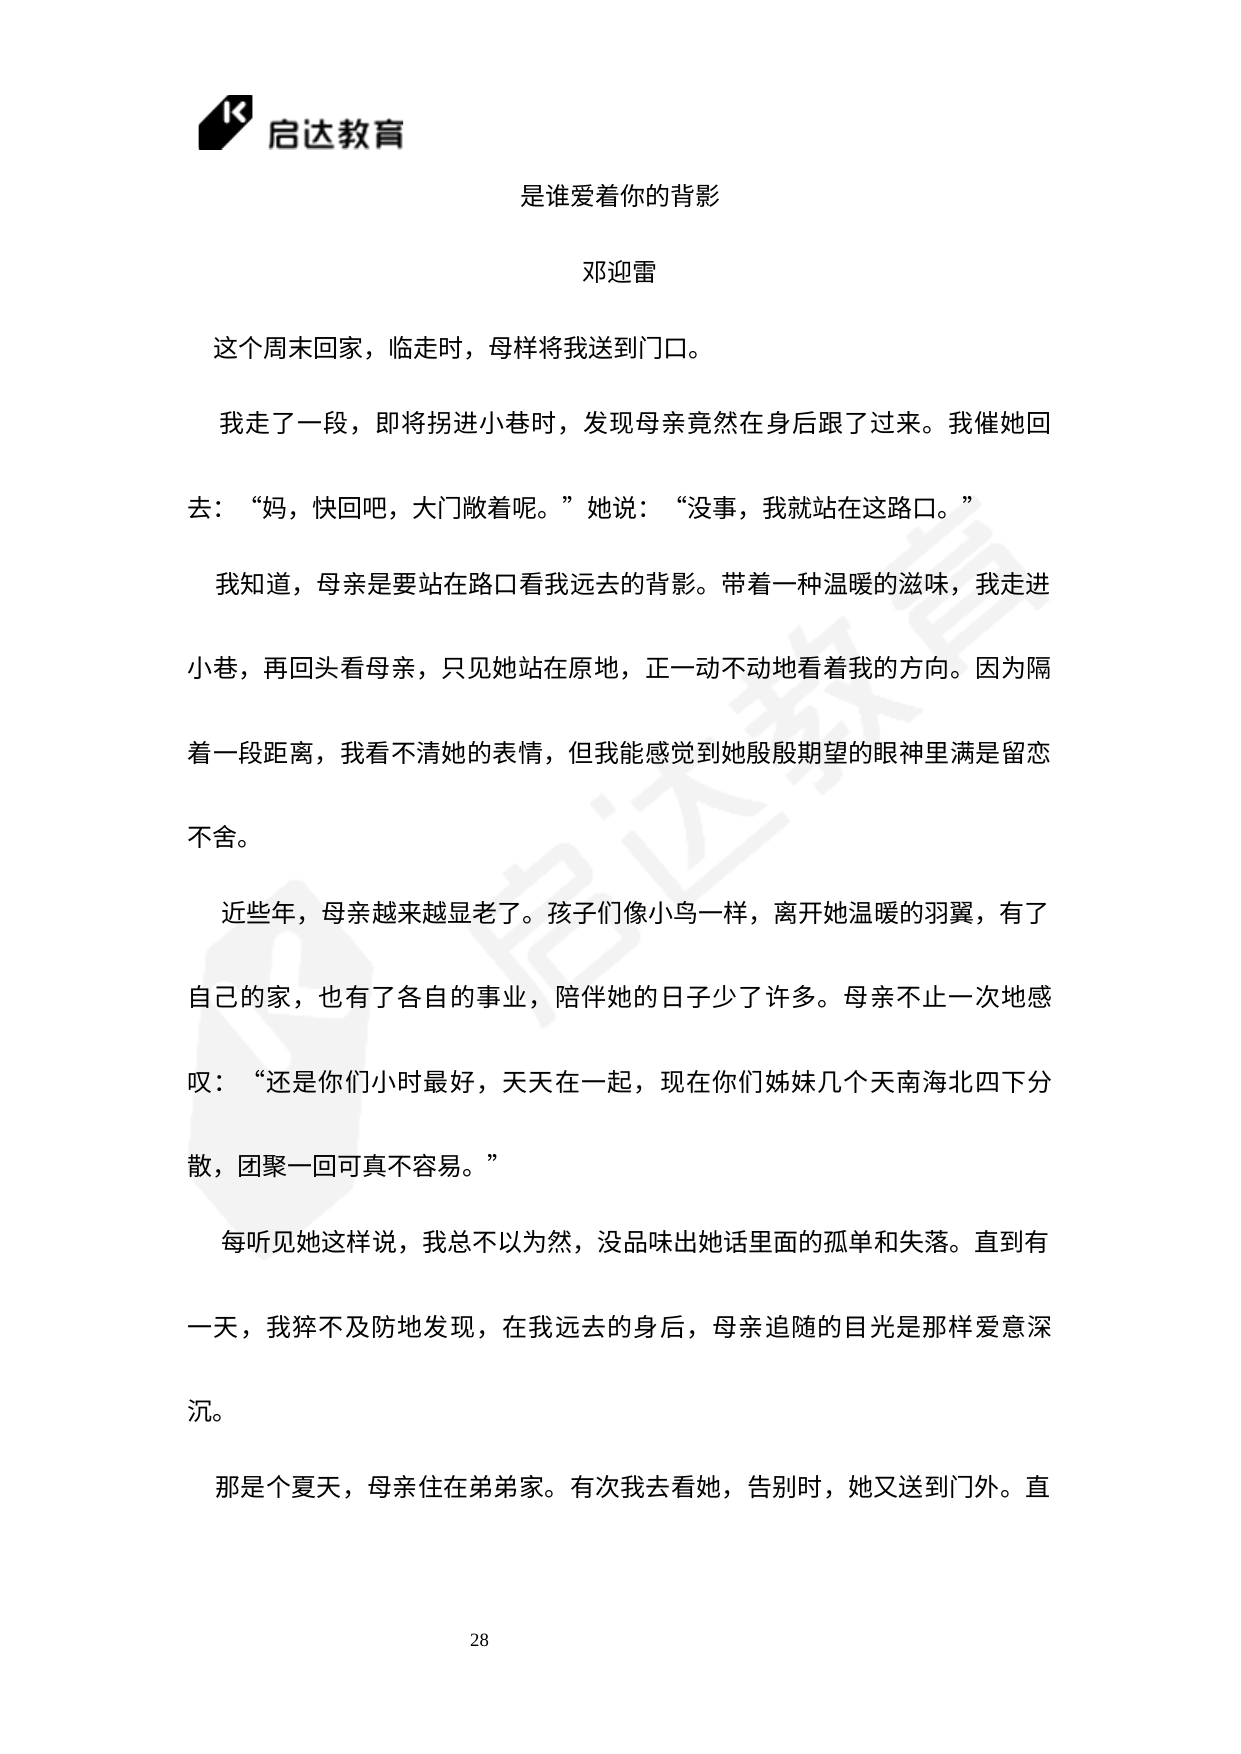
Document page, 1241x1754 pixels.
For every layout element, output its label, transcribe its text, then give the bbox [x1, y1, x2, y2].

text 我走了一段，即将拐进小巷时，发现母亲竟然在身后跟了过来。我催她回去：“妈，快回吧，大门敞着呢。”她说：“没事，我就站在这路口。” [187, 389, 1053, 539]
picture [198, 95, 404, 150]
text 是谁爱着你的背影 [187, 162, 1053, 227]
text 近些年，母亲越来越显老了。孩子们像小鸟一样，离开她温暖的羽翼，有了自己的家，也有了各自的事业，陪伴她的日子少了许多。母亲不止一次地感叹：“还是你们小时最好，天天在一起，现在你们姊妹几个天南海北四下分散，团聚一回可真不容易。” [187, 879, 1053, 1197]
text 邓迎雷 [187, 238, 1053, 303]
text 我知道，母亲是要站在路口看我远去的背影。带着一种温暖的滋味，我走进小巷，再回头看母亲，只见她站在原地，正一动不动地看着我的方向。因为隔着一段距离，我看不清她的表情，但我能感觉到她殷殷期望的眼神里满是留恋不舍。 [187, 550, 1053, 868]
text 那是个夏天，母亲住在弟弟家。有次我去看她，告别时，她又送到门外。直到我从五楼下到四楼，看不见我的身影，我才听见她关门的声音。 [187, 1453, 1053, 1518]
text 这个周末回家，临走时，母样将我送到门口。 [187, 314, 1053, 379]
text 每听见她这样说，我总不以为然，没品味出她话里面的孤单和失落。直到有一天，我猝不及防地发现，在我远去的身后，母亲追随的目光是那样爱意深沉。 [187, 1208, 1053, 1442]
